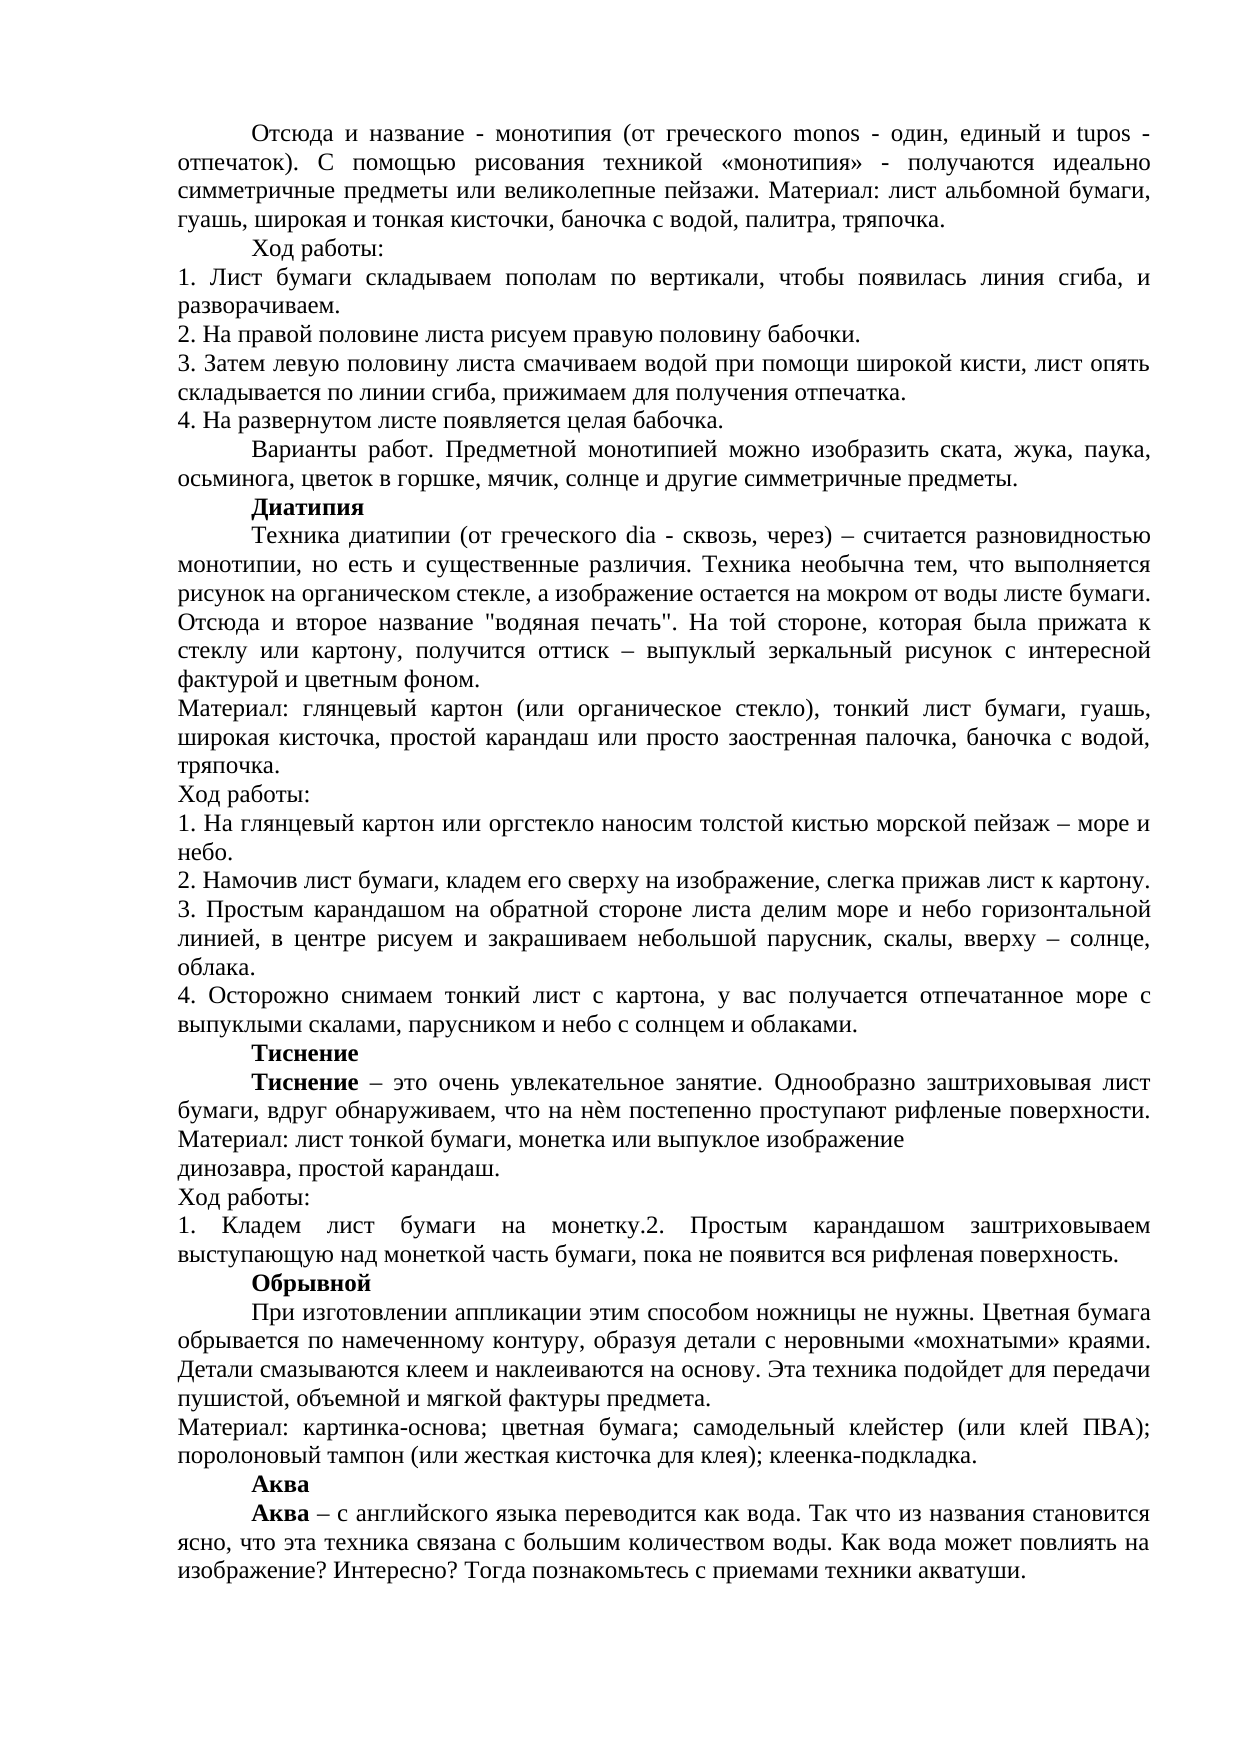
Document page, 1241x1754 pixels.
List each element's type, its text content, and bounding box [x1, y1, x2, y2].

text 1. Лист бумаги складываем пополам по вертикали, чтобы появилась линия сгиба, и разворачиваем. [177, 262, 1152, 319]
text 2. Намочив лист бумаги, кладем его сверху на изображение, слегка прижав лист к картону. [177, 866, 1152, 894]
text Диатипия [177, 492, 1152, 521]
text динозавра, простой карандаш. [177, 1153, 1152, 1182]
text Ход работы: [177, 779, 1152, 808]
text Аква – с английского языка переводится как вода. Так что из названия становится ясно, что эта техника связана с большим количеством воды. Как вода может повлиять на изображение? Интересно? Тогда познакомьтесь с приемами техники акватуши. [177, 1498, 1152, 1584]
text Материал: глянцевый картон (или органическое стекло), тонкий лист бумаги, гуашь, широкая кисточка, простой карандаш или просто заостренная палочка, баночка с водой, тряпочка. [177, 693, 1152, 779]
text 3. Простым карандашом на обратной стороне листа делим море и небо горизонтальной линией, в центре рисуем и закрашиваем небольшой парусник, скалы, вверху – солнце, облака. [177, 894, 1152, 981]
text 1. Кладем лист бумаги на монетку.2. Простым карандашом заштриховываем выступающую над монеткой часть бумаги, пока не появится вся рифленая поверхность. [177, 1211, 1152, 1268]
text Материал: картинка-основа; цветная бумага; самодельный клейстер (или клей ПВА); поролоновый тампон (или жесткая кисточка для клея); клеенка-подкладка. [177, 1412, 1152, 1469]
text Ход работы: [177, 1182, 1152, 1211]
text Обрывной [177, 1268, 1152, 1297]
text Ход работы: [177, 233, 1152, 262]
text 3. Затем левую половину листа смачиваем водой при помощи широкой кисти, лист опять складывается по линии сгиба, прижимаем для получения отпечатка. [177, 348, 1152, 406]
text При изготовлении аппликации этим способом ножницы не нужны. Цветная бумага обрывается по намеченному контуру, образуя детали с неровными «мохнатыми» краями. Детали смазываются клеем и наклеиваются на основу. Эта техника подойдет для передачи пушистой, объемной и мягкой фактуры предмета. [177, 1297, 1152, 1412]
text Тиснение [177, 1038, 1152, 1067]
text Отсюда и название - монотипия (от греческого monos - один, единый и tupos -отпечаток). С помощью рисования техникой «монотипия» - получаются идеально симметричные предметы или великолепные пейзажи. Материал: лист альбомной бумаги, гуашь, широкая и тонкая кисточки, баночка с водой, палитра, тряпочка. [177, 118, 1152, 233]
text Аква [177, 1469, 1152, 1498]
text 2. На правой половине листа рисуем правую половину бабочки. [177, 319, 1152, 348]
text Техника диатипии (от греческого dia - сквозь, через) – считается разновидностью монотипии, но есть и существенные различия. Техника необычна тем, что выполняется рисунок на органическом стекле, а изображение остается на мокром от воды листе бумаги. Отсюда и второе название "водяная печать". На той стороне, которая была прижата к стеклу или картону, получится оттиск – выпуклый зеркальный рисунок с интересной фактурой и цветным фоном. [177, 521, 1152, 693]
text 1. На глянцевый картон или оргстекло наносим толстой кистью морской пейзаж – море и небо. [177, 808, 1152, 866]
text Варианты работ. Предметной монотипией можно изобразить ската, жука, паука, осьминога, цветок в горшке, мячик, солнце и другие симметричные предметы. [177, 434, 1152, 492]
text 4. На развернутом листе появляется целая бабочка. [177, 406, 1152, 434]
text 4. Осторожно снимаем тонкий лист с картона, у вас получается отпечатанное море с выпуклыми скалами, парусником и небо с солнцем и облаками. [177, 981, 1152, 1038]
text Тиснение – это очень увлекательное занятие. Однообразно заштриховывая лист бумаги, вдруг обнаруживаем, что на нѐм постепенно проступают рифленые поверхности. Материал: лист тонкой бумаги, монетка или выпуклое изображение [177, 1067, 1152, 1153]
